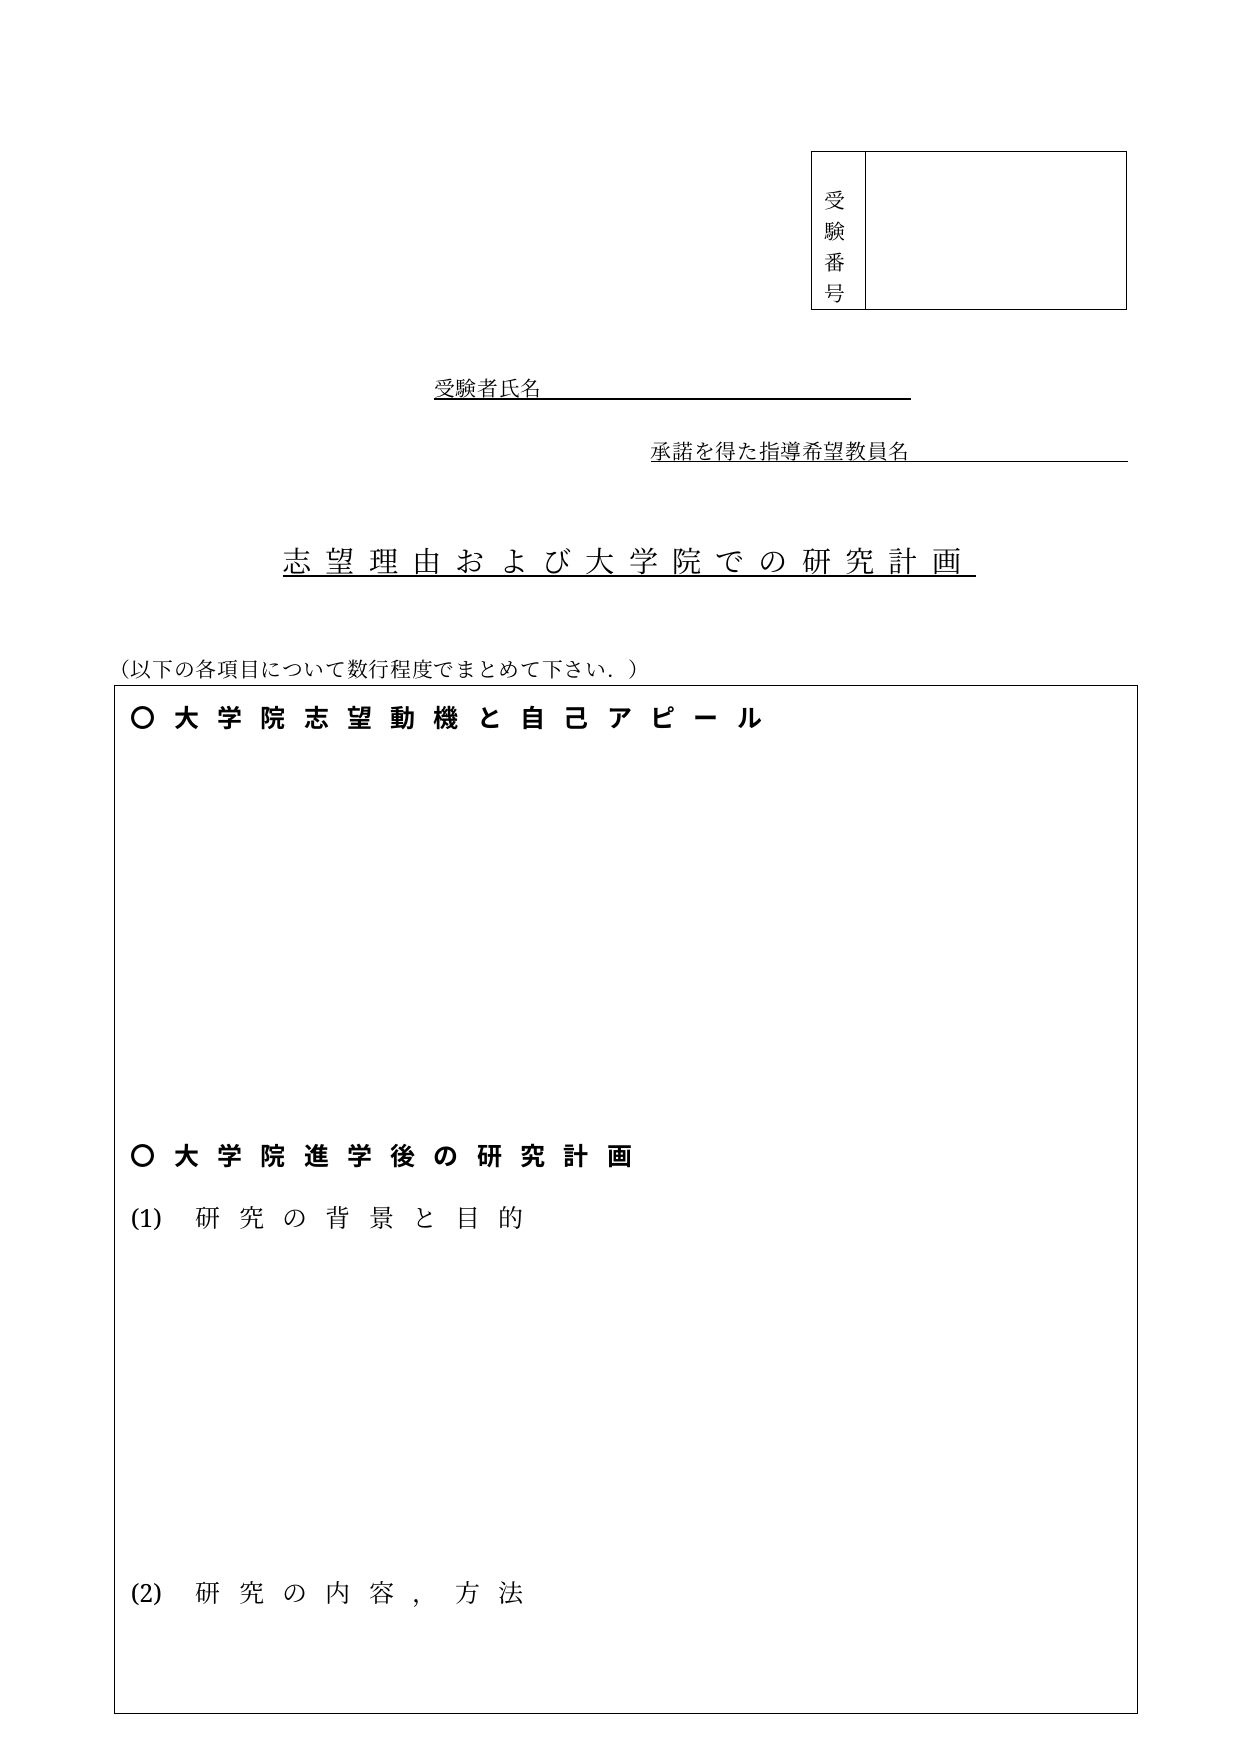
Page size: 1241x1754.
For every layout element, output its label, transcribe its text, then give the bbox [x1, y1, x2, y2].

text 受験者氏名 [109, 372, 1149, 403]
table_header 受験 番号 [812, 152, 865, 308]
text 志望理由および大学院での研究計画 [109, 528, 1149, 591]
table_header [866, 152, 1126, 308]
text （以下の各項目について数行程度でまとめて下さい．） [109, 653, 1149, 684]
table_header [115, 686, 1137, 1713]
text 承諾を得た指導希望教員名 [109, 434, 1149, 466]
